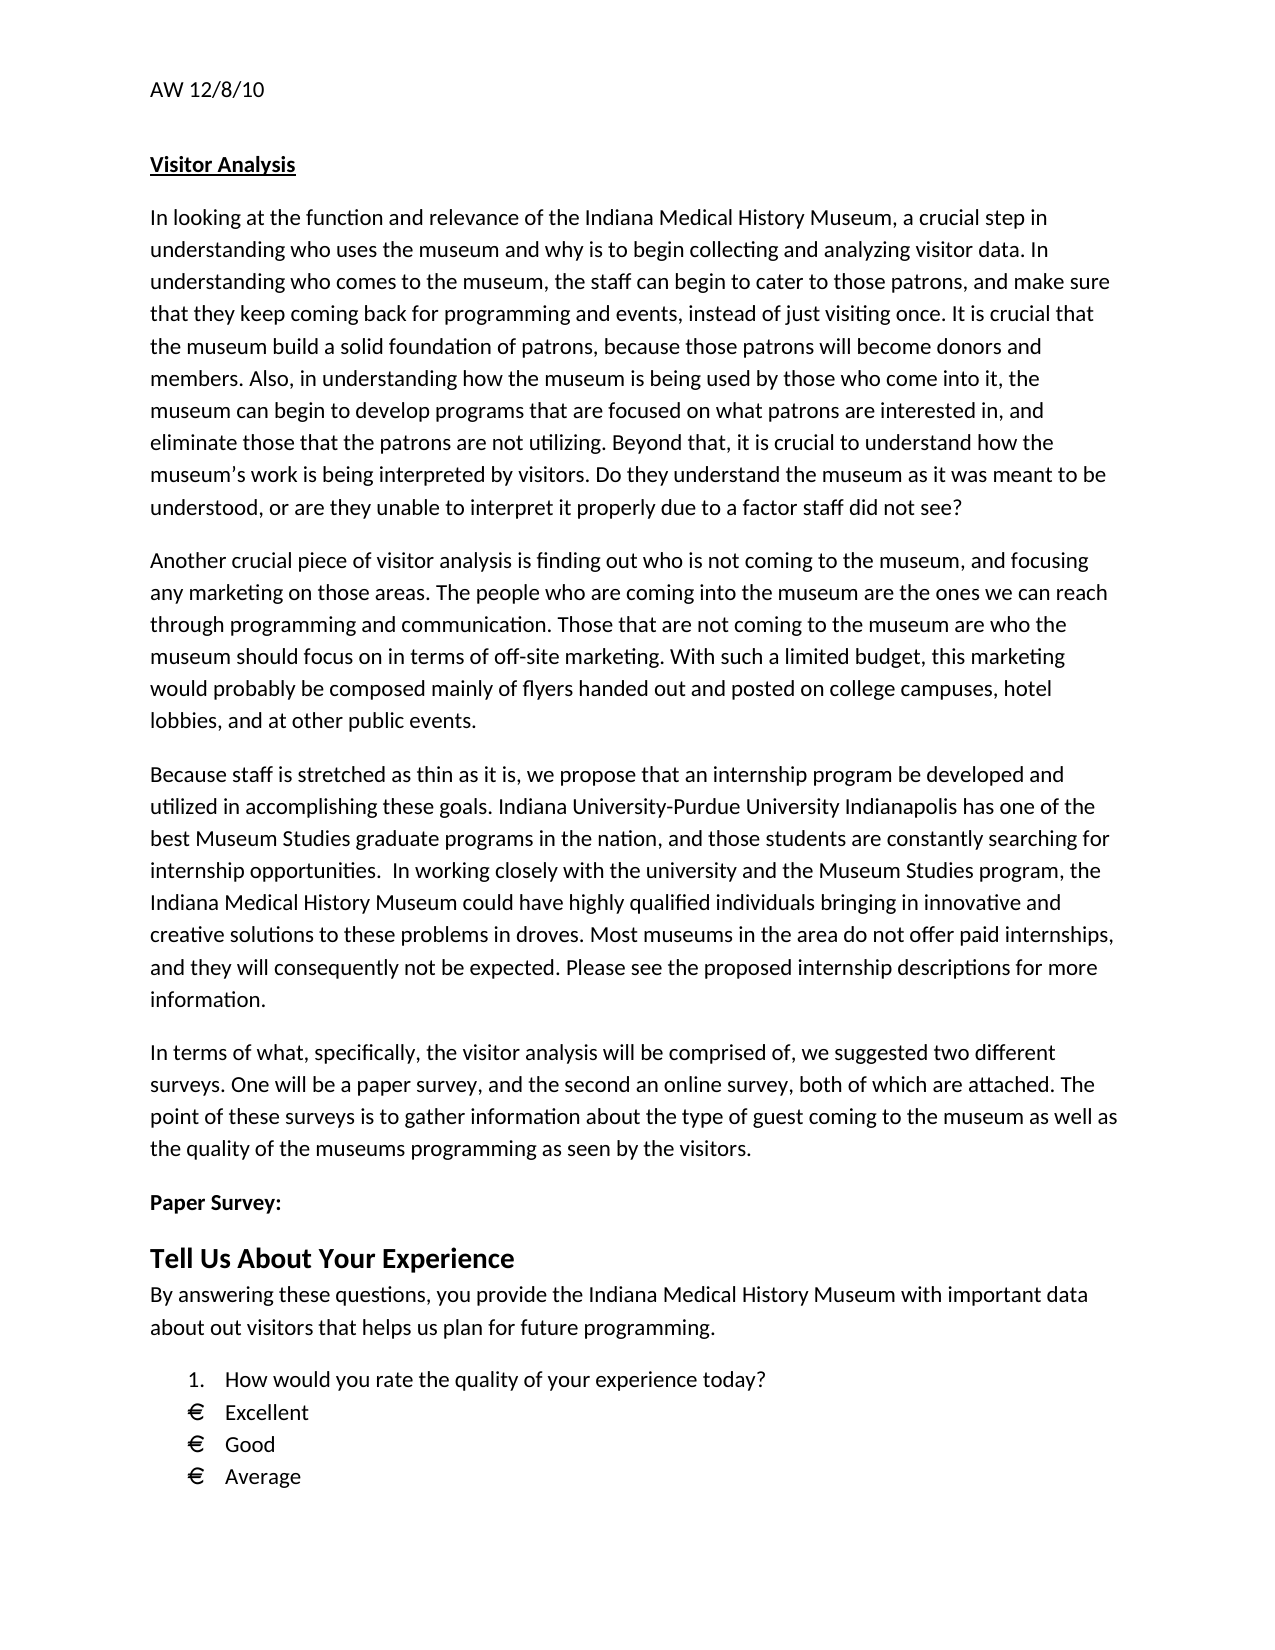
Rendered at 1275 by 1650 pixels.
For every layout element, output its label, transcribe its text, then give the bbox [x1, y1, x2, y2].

text Because staff is stretched as thin as it is, we propose that an internship program be developed and utilized in accomplishing these goals. Indiana University-Purdue University Indianapolis has one of the best Museum Studies graduate programs in the nation, and those students are constantly searching for internship opportunities. In working closely with the university and the Museum Studies program, the Indiana Medical History Museum could have highly qualified individuals bringing in innovative and creative solutions to these problems in droves. Most museums in the area do not offer paid internships, and they will consequently not be expected. Please see the proposed internship descriptions for more information. [150, 760, 1125, 1013]
list Good [187, 1430, 1125, 1458]
list How would you rate the quality of your experience today? [187, 1366, 1125, 1394]
list Average [187, 1462, 1125, 1490]
text In looking at the function and relevance of the Indiana Medical History Museum, a crucial step in understanding who uses the museum and why is to begin collecting and analyzing visitor data. In understanding who comes to the museum, the staff can begin to cater to those patrons, and make sure that they keep coming back for programming and events, instead of just visiting once. It is crucial that the museum build a solid foundation of patrons, because those patrons will become donors and members. Also, in understanding how the museum is being used by those who come into it, the museum can begin to develop programs that are focused on what patrons are interested in, and eliminate those that the patrons are not utilizing. Beyond that, it is crucial to understand how the museum’s work is being interpreted by visitors. Do they understand the museum as it was meant to be understood, or are they unable to interpret it properly due to a factor staff did not see? [150, 203, 1125, 521]
text Another crucial piece of visitor analysis is finding out who is not coming to the museum, and focusing any marketing on those areas. The people who are coming into the museum are the ones we can reach through programming and communication. Those that are not coming to the museum are who the museum should focus on in terms of off-site marketing. With such a limited budget, this marketing would probably be composed mainly of flyers handed out and posted on college campuses, hotel lobbies, and at other public events. [150, 546, 1125, 735]
text Paper Survey: [150, 1188, 1125, 1216]
list Excellent [187, 1398, 1125, 1426]
text In terms of what, specifically, the visitor analysis will be comprised of, we suggested two different surveys. One will be a paper survey, and the second an online survey, both of which are attached. The point of these surveys is to gather information about the type of guest coming to the museum as well as the quality of the museums programming as seen by the visitors. [150, 1038, 1125, 1163]
text Visitor Analysis [150, 150, 1125, 178]
text Tell Us About Your Experience By answering these questions, you provide the Indiana Medical History Museum with important data about out visitors that helps us plan for future programming. [150, 1241, 1125, 1341]
